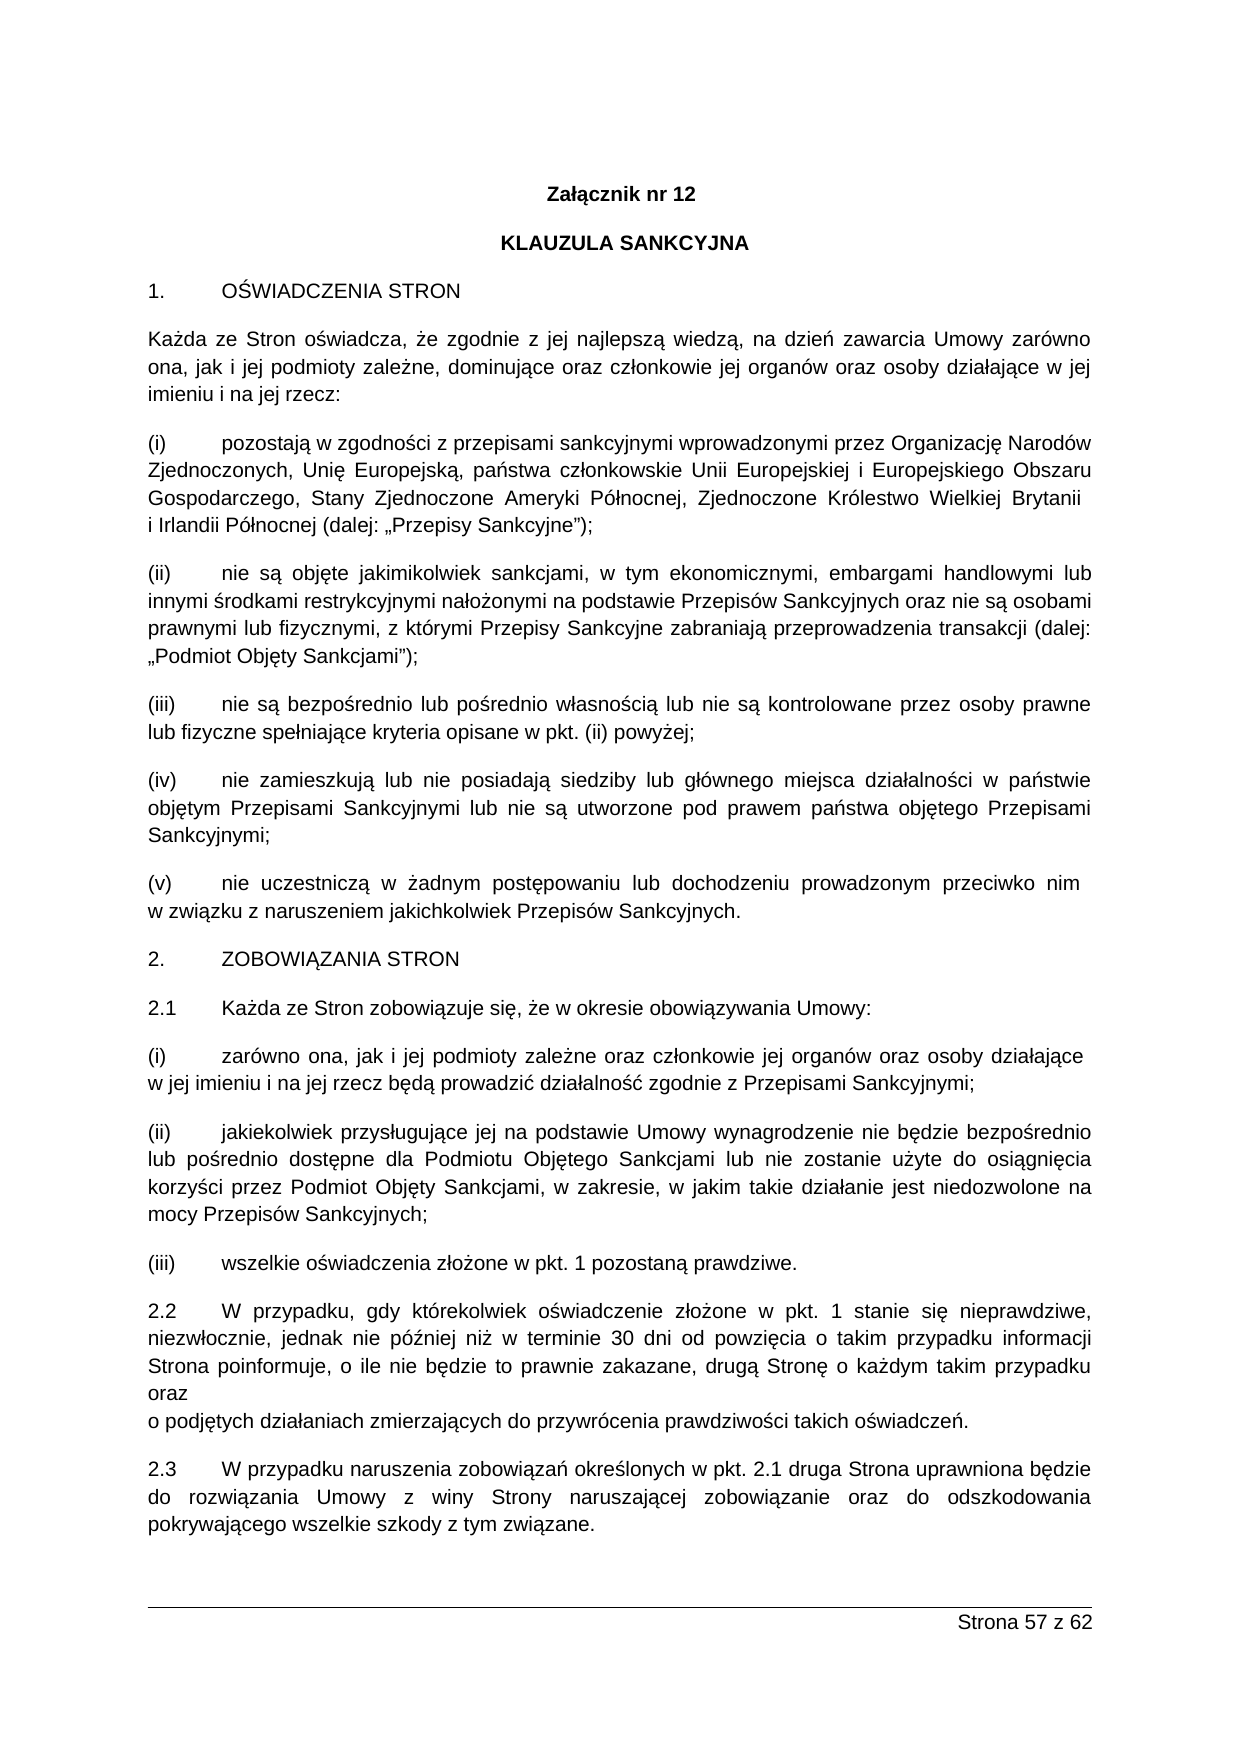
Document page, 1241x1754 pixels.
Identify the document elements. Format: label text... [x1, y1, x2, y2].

text (iv) nie zamieszkują lub nie posiadają siedziby lub głównego miejsca działalności w państwie objętym Przepisami Sankcyjnymi lub nie są utworzone pod prawem państwa objętego Przepisami Sankcyjnymi; [148, 768, 1092, 847]
text 2.1 Każda ze Stron zobowiązuje się, że w okresie obowiązywania Umowy: [148, 995, 1092, 1019]
text (i) pozostają w zgodności z przepisami sankcyjnymi wprowadzonymi przez Organizację Narodów Zjednoczonych, Unię Europejską, państwa członkowskie Unii Europejskiej i Europejskiego Obszaru Gospodarczego, Stany Zjednoczone Ameryki Północnej, Zjednoczone Królestwo Wielkiej Brytanii i Irlandii Północnej (dalej: „Przepisy Sankcyjne”); [148, 430, 1092, 537]
text KLAUZULA SANKCYJNA [148, 230, 1092, 254]
text 2.3 W przypadku naruszenia zobowiązań określonych w pkt. 2.1 druga Strona uprawniona będzie do rozwiązania Umowy z winy Strony naruszającej zobowiązanie oraz do odszkodowania pokrywającego wszelkie szkody z tym związane. [148, 1457, 1092, 1536]
text 2. ZOBOWIĄZANIA STRON [148, 947, 1092, 971]
text (ii) jakiekolwiek przysługujące jej na podstawie Umowy wynagrodzenie nie będzie bezpośrednio lub pośrednio dostępne dla Podmiotu Objętego Sankcjami lub nie zostanie użyte do osiągnięcia korzyści przez Podmiot Objęty Sankcjami, w zakresie, w jakim takie działanie jest niedozwolone na mocy Przepisów Sankcyjnych; [148, 1119, 1092, 1226]
text (iii) nie są bezpośrednio lub pośrednio własnością lub nie są kontrolowane przez osoby prawne lub fizyczne spełniające kryteria opisane w pkt. (ii) powyżej; [148, 692, 1092, 743]
text 2.2 W przypadku, gdy którekolwiek oświadczenie złożone w pkt. 1 stanie się nieprawdziwe, niezwłocznie, jednak nie później niż w terminie 30 dni od powzięcia o takim przypadku informacji Strona poinformuje, o ile nie będzie to prawnie zakazane, drugą Stronę o każdym takim przypadku oraz o podjętych działaniach zmierzających do przywrócenia prawdziwości takich oświadczeń. [148, 1299, 1092, 1433]
text Każda ze Stron oświadcza, że zgodnie z jej najlepszą wiedzą, na dzień zawarcia Umowy zarówno ona, jak i jej podmioty zależne, dominujące oraz członkowie jej organów oraz osoby działające w jej imieniu i na jej rzecz: [148, 327, 1092, 406]
text (ii) nie są objęte jakimikolwiek sankcjami, w tym ekonomicznymi, embargami handlowymi lub innymi środkami restrykcyjnymi nałożonymi na podstawie Przepisów Sankcyjnych oraz nie są osobami prawnymi lub fizycznymi, z którymi Przepisy Sankcyjne zabraniają przeprowadzenia transakcji (dalej: „Podmiot Objęty Sankcjami”); [148, 561, 1092, 668]
text (iii) wszelkie oświadczenia złożone w pkt. 1 pozostaną prawdziwe. [148, 1250, 1092, 1274]
text Załącznik nr 12 [148, 154, 1092, 206]
text (v) nie uczestniczą w żadnym postępowaniu lub dochodzeniu prowadzonym przeciwko nim w związku z naruszeniem jakichkolwiek Przepisów Sankcyjnych. [148, 871, 1092, 923]
text (i) zarówno ona, jak i jej podmioty zależne oraz członkowie jej organów oraz osoby działające w jej imieniu i na jej rzecz będą prowadzić działalność zgodnie z Przepisami Sankcyjnymi; [148, 1044, 1092, 1095]
text 1. OŚWIADCZENIA STRON [148, 279, 1092, 303]
